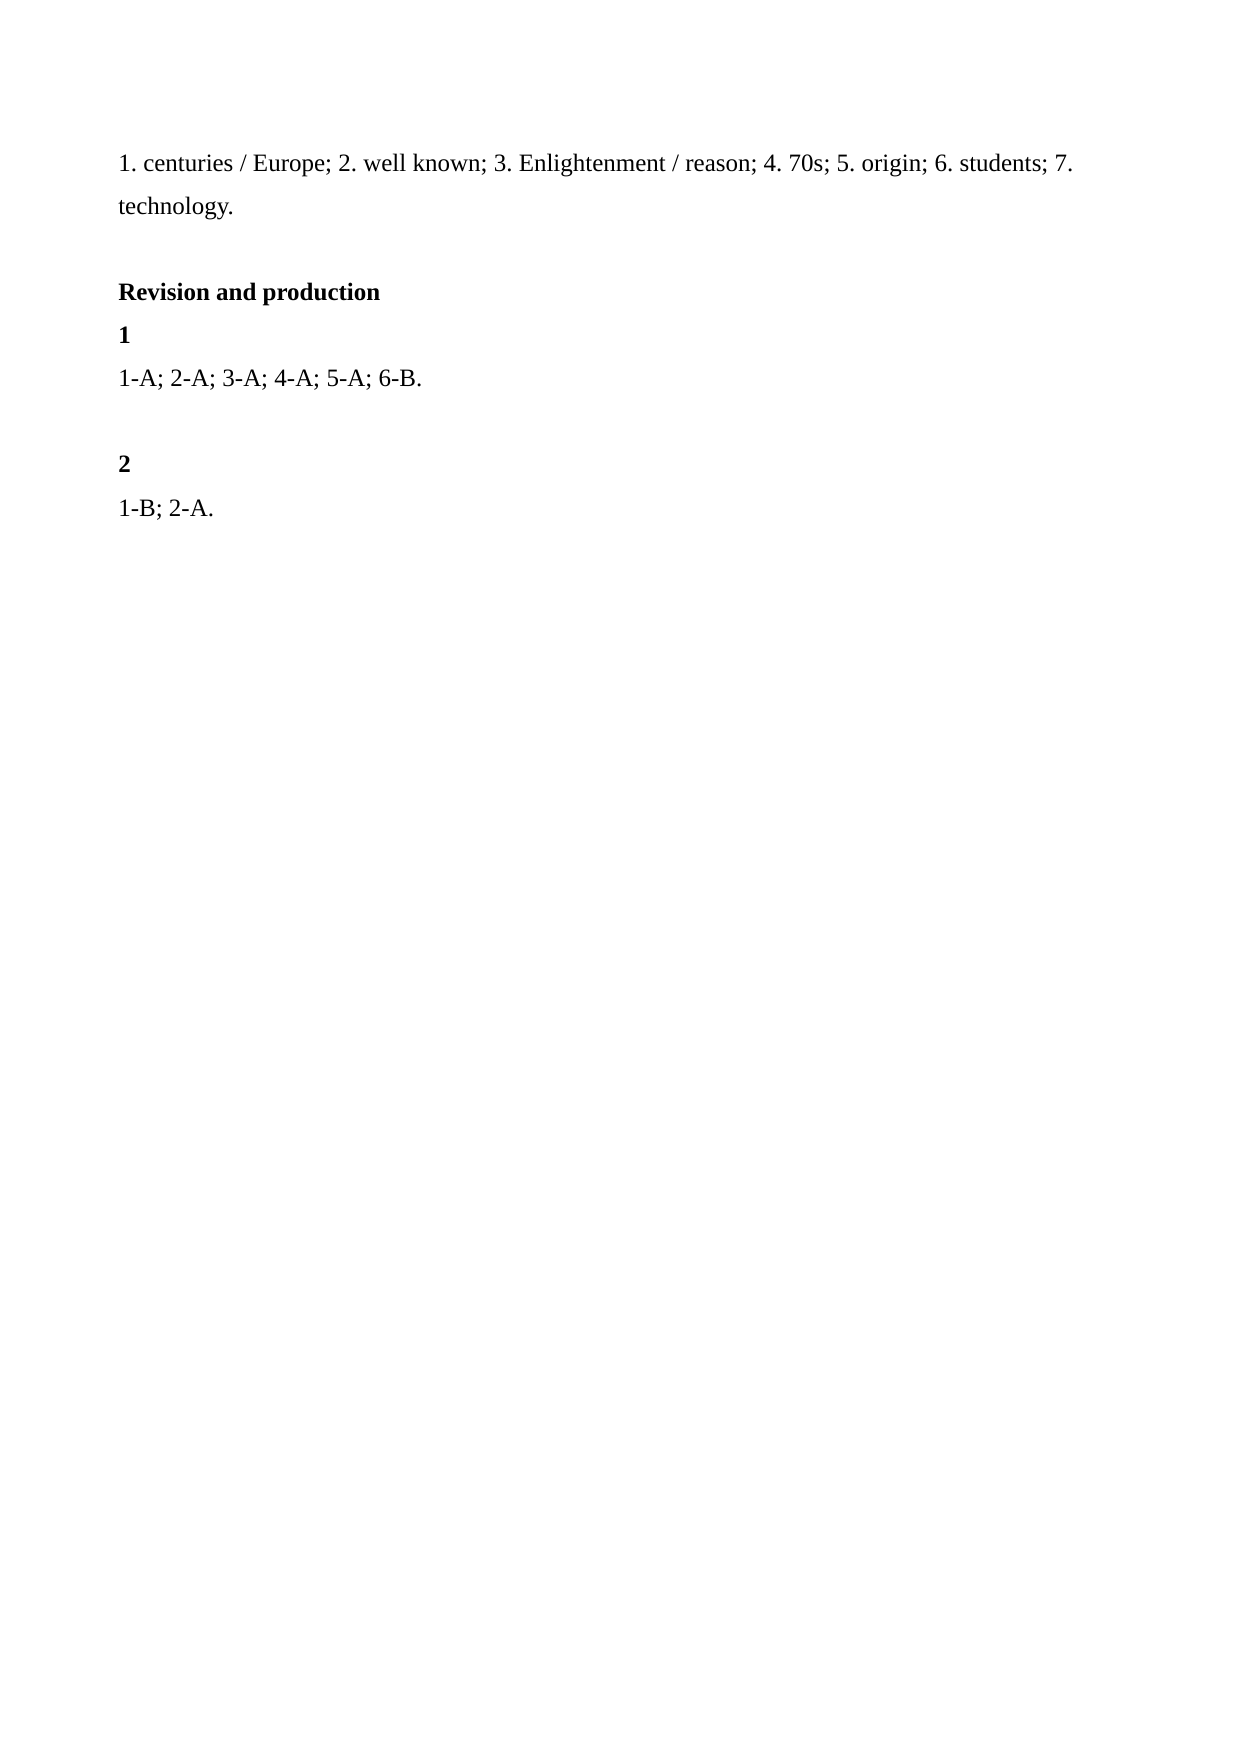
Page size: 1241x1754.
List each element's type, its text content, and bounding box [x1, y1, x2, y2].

text 1. centuries / Europe; 2. well known; 3. Enlightenment / reason; 4. 70s; 5. origin; 6. students; 7. technology. [118, 148, 1122, 219]
text 1 [118, 320, 1122, 349]
text 2 [118, 449, 1122, 478]
text 1-A; 2-A; 3-A; 4-A; 5-A; 6-B. [118, 363, 1122, 392]
text Revision and production [118, 277, 1122, 306]
text 1-B; 2-A. [118, 493, 1122, 521]
